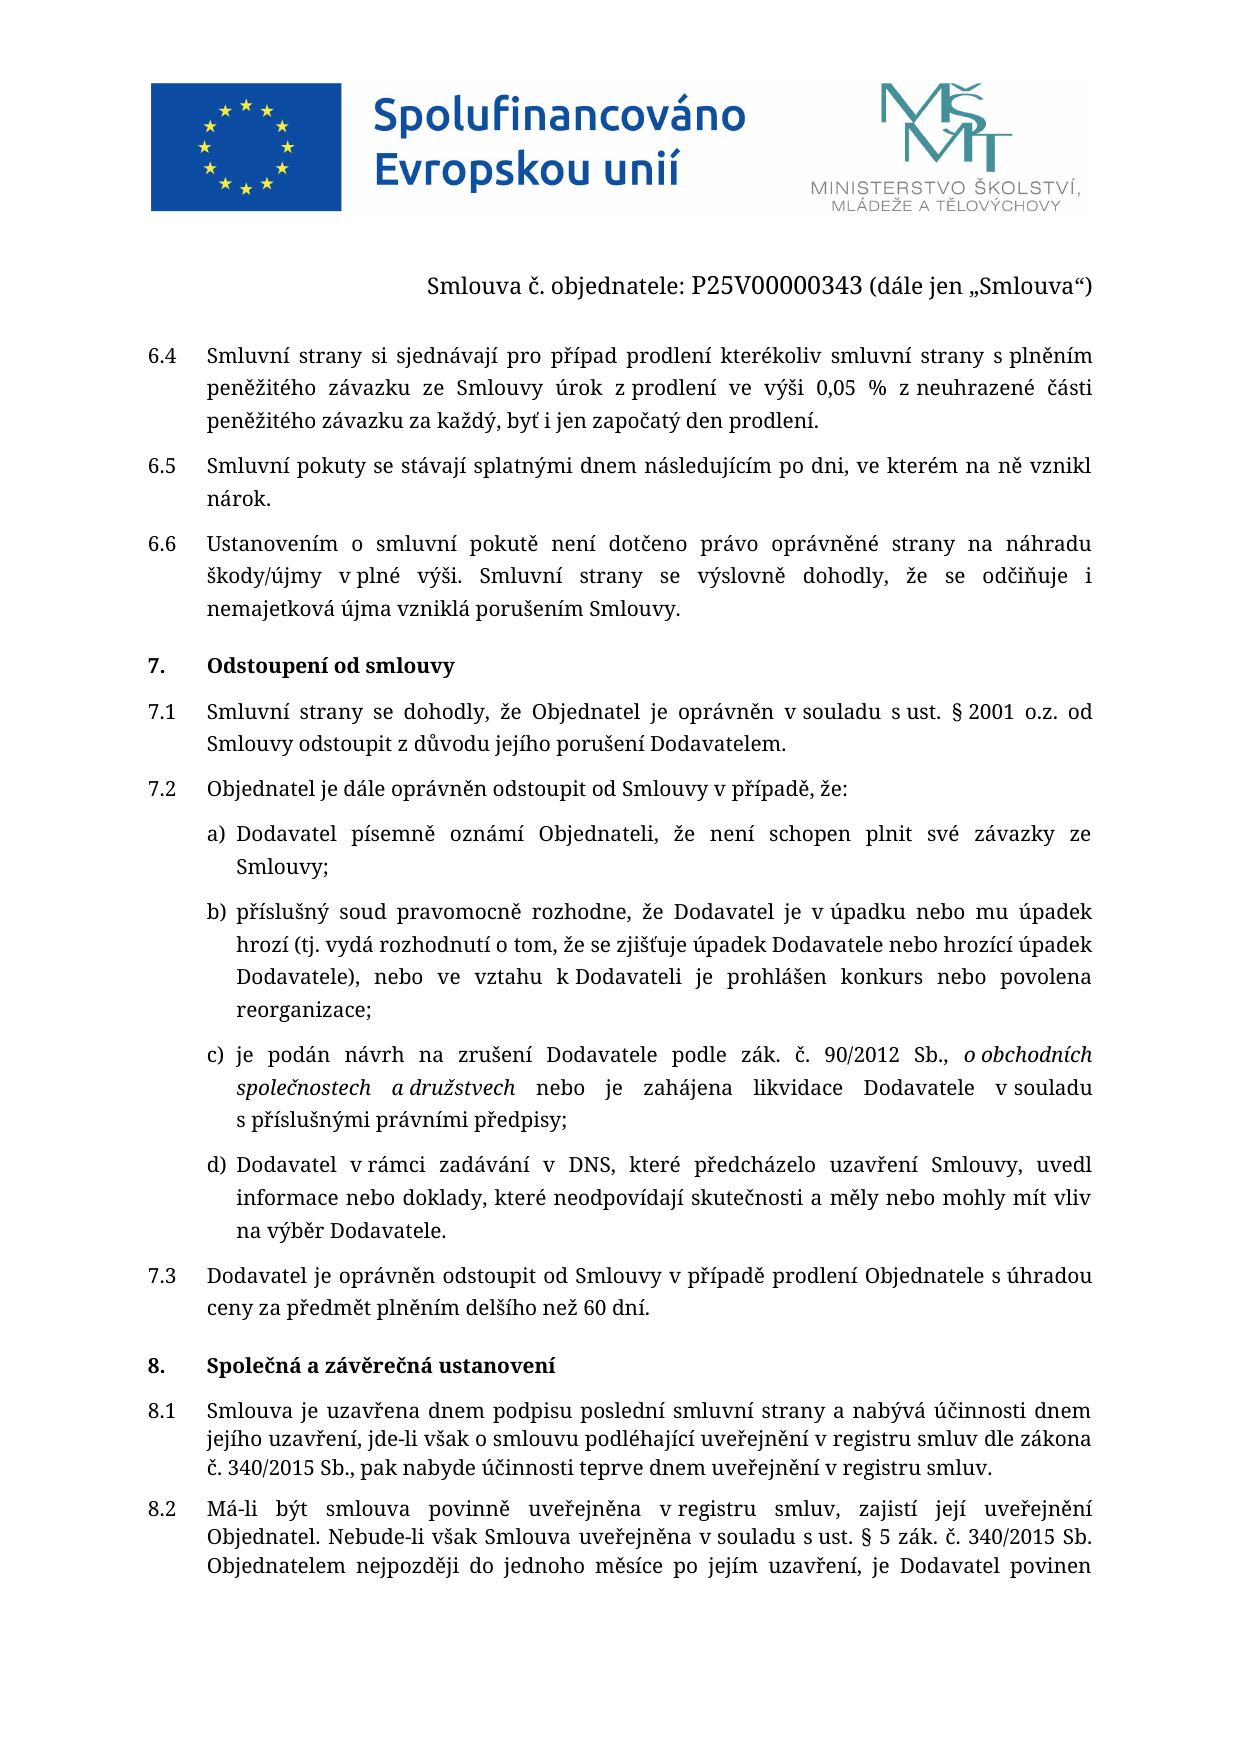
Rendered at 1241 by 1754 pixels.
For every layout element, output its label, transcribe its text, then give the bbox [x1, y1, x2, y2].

list příslušný soud pravomocně rozhodne, že Dodavatel je v úpadku nebo mu úpadek hrozí (tj. vydá rozhodnutí o tom, že se zjišťuje úpadek Dodavatele nebo hrozící úpadek Dodavatele), nebo ve vztahu k Dodavateli je prohlášen konkurs nebo povolena reorganizace; [207, 897, 1093, 1023]
list Společná a závěrečná ustanovení [148, 1351, 1093, 1379]
list Dodavatel písemně oznámí Objednateli, že není schopen plnit své závazky ze Smlouvy; [207, 819, 1093, 881]
list Odstoupení od smlouvy [148, 652, 1093, 680]
list je podán návrh na zrušení Dodavatele podle zák. č. 90/2012 Sb., o obchodních společnostech a družstvech nebo je zahájena likvidace Dodavatele v souladu s příslušnými právními předpisy; [207, 1040, 1093, 1134]
list Dodavatel je oprávněn odstoupit od Smlouvy v případě prodlení Objednatele s úhradou ceny za předmět plněním delšího než 60 dní. [148, 1261, 1093, 1322]
picture [147, 80, 1093, 215]
list Objednatel je dále oprávněn odstoupit od Smlouvy v případě, že: [148, 774, 1093, 803]
list Smluvní strany se dohodly, že Objednatel je oprávněn v souladu s ust. § 2001 o.z. od Smlouvy odstoupit z důvodu jejího porušení Dodavatelem. [148, 697, 1093, 758]
list Ustanovením o smluvní pokutě není dotčeno právo oprávněné strany na náhradu škody/újmy v plné výši. Smluvní strany se výslovně dohodly, že se odčiňuje i nemajetková újma vzniklá porušením Smlouvy. [148, 529, 1093, 622]
list Smlouva je uzavřena dnem podpisu poslední smluvní strany a nabývá účinnosti dnem jejího uzavření, jde-li však o smlouvu podléhající uveřejnění v registru smluv dle zákona č. 340/2015 Sb., pak nabyde účinnosti teprve dnem uveřejnění v registru smluv. [148, 1396, 1093, 1481]
list Dodavatel v rámci zadávání v DNS, které předcházelo uzavření Smlouvy, uvedl informace nebo doklady, které neodpovídají skutečnosti a měly nebo mohly mít vliv na výběr Dodavatele. [207, 1151, 1093, 1244]
list Smluvní pokuty se stávají splatnými dnem následujícím po dni, ve kterém na ně vznikl nárok. [148, 451, 1093, 512]
list Smluvní strany si sjednávají pro případ prodlení kterékoliv smluvní strany s plněním peněžitého závazku ze Smlouvy úrok z prodlení ve výši 0,05 % z neuhrazené části peněžitého závazku za každý, byť i jen započatý den prodlení. [148, 341, 1093, 434]
